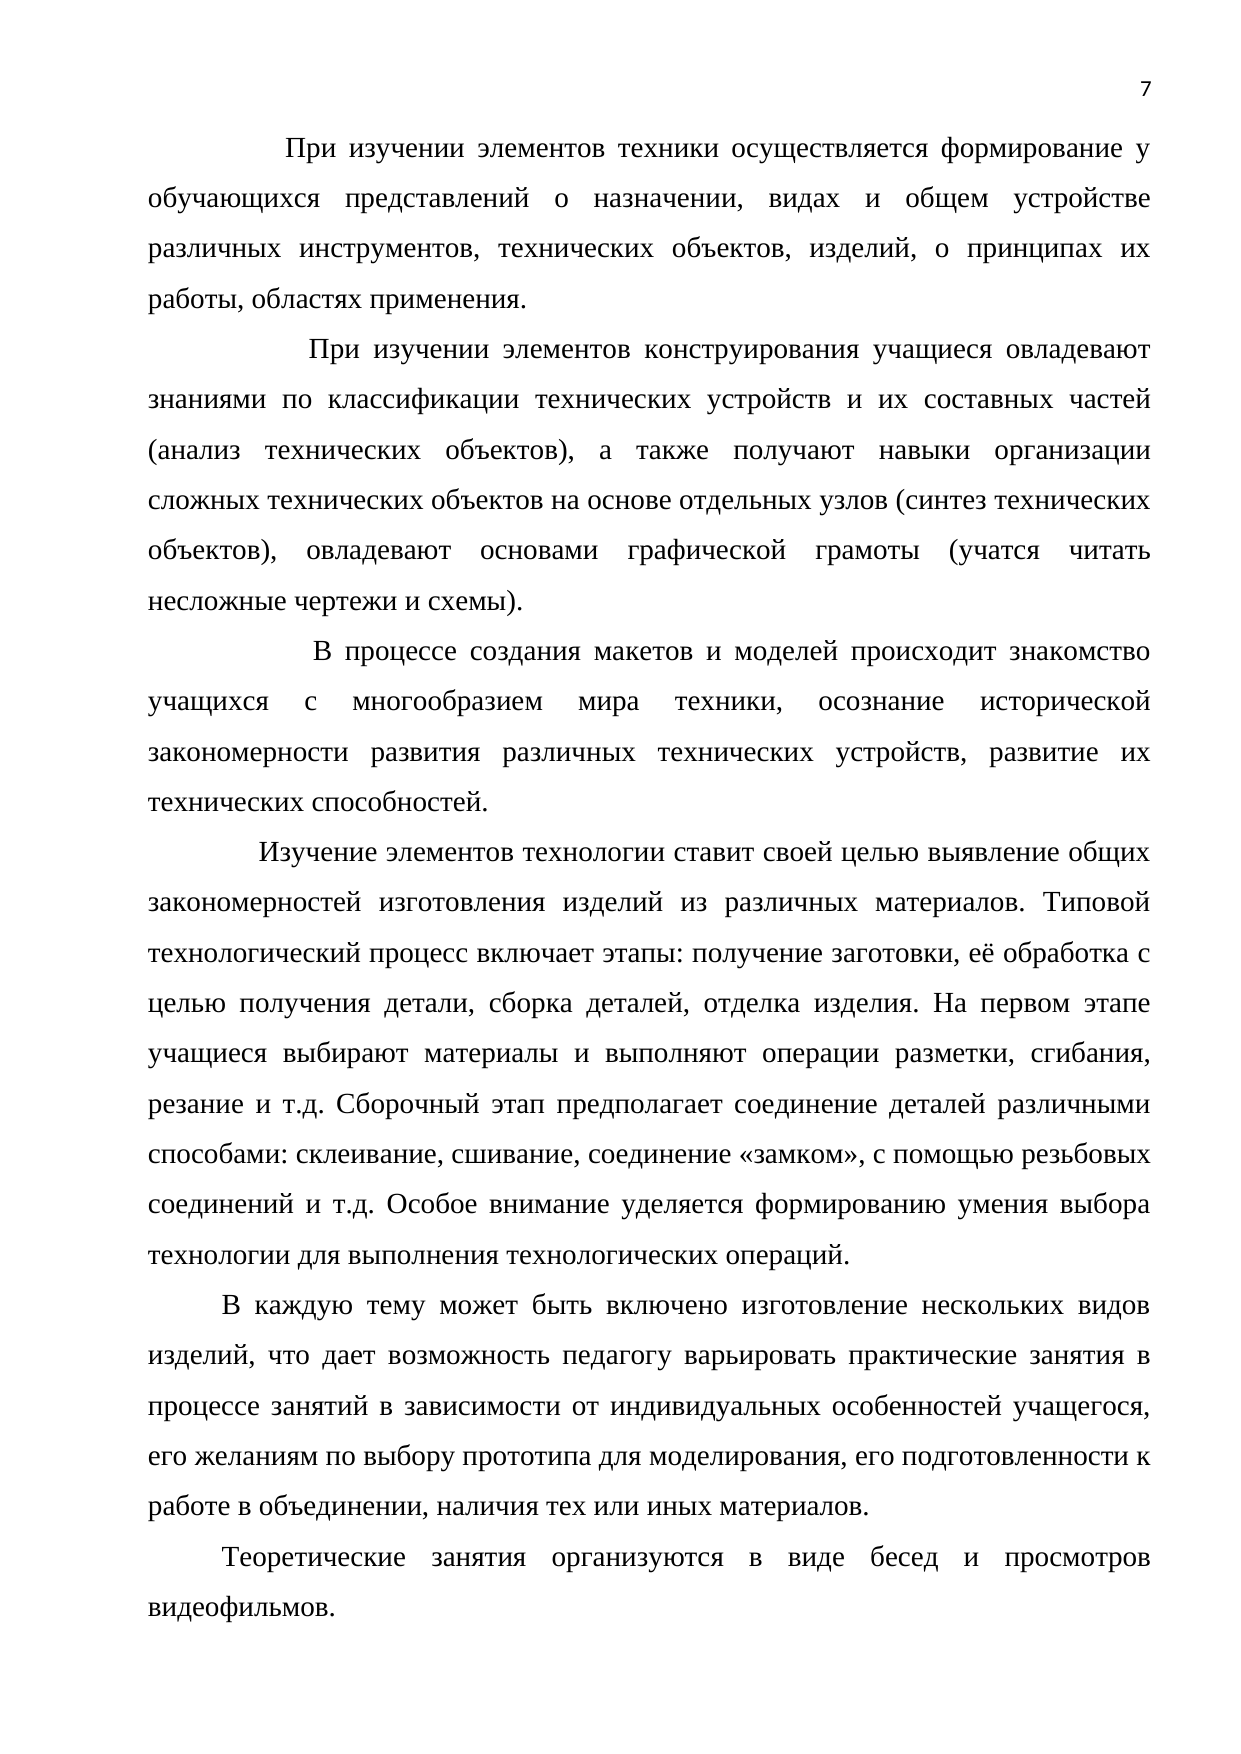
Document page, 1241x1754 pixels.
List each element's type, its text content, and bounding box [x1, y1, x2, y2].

text Теоретические занятия организуются в виде бесед и просмотров видеофильмов. [148, 1539, 1152, 1622]
text Изучение элементов технологии ставит своей целью выявление общих закономерностей изготовления изделий из различных материалов. Типовой технологический процесс включает этапы: получение заготовки, её обработка с целью получения детали, сборка деталей, отделка изделия. На первом этапе учащиеся выбирают материалы и выполняют операции разметки, сгибания, резание и т.д. Сборочный этап предполагает соединение деталей различными способами: склеивание, сшивание, соединение «замком», с помощью резьбовых соединений и т.д. Особое внимание уделяется формированию умения выбора технологии для выполнения технологических операций. [148, 834, 1152, 1270]
text В процессе создания макетов и моделей происходит знакомство учащихся с многообразием мира техники, осознание исторической закономерности развития различных технических устройств, развитие их технических способностей. [148, 633, 1152, 817]
text При изучении элементов конструирования учащиеся овладевают знаниями по классификации технических устройств и их составных частей (анализ технических объектов), а также получают навыки организации сложных технических объектов на основе отдельных узлов (синтез технических объектов), овладевают основами графической грамоты (учатся читать несложные чертежи и схемы). [148, 331, 1152, 616]
text При изучении элементов техники осуществляется формирование у обучающихся представлений о назначении, видах и общем устройстве различных инструментов, технических объектов, изделий, о принципах их работы, областях применения. [148, 130, 1152, 314]
text В каждую тему может быть включено изготовление нескольких видов изделий, что дает возможность педагогу варьировать практические занятия в процессе занятий в зависимости от индивидуальных особенностей учащегося, его желаниям по выбору прототипа для моделирования, его подготовленности к работе в объединении, наличия тех или иных материалов. [148, 1287, 1152, 1522]
